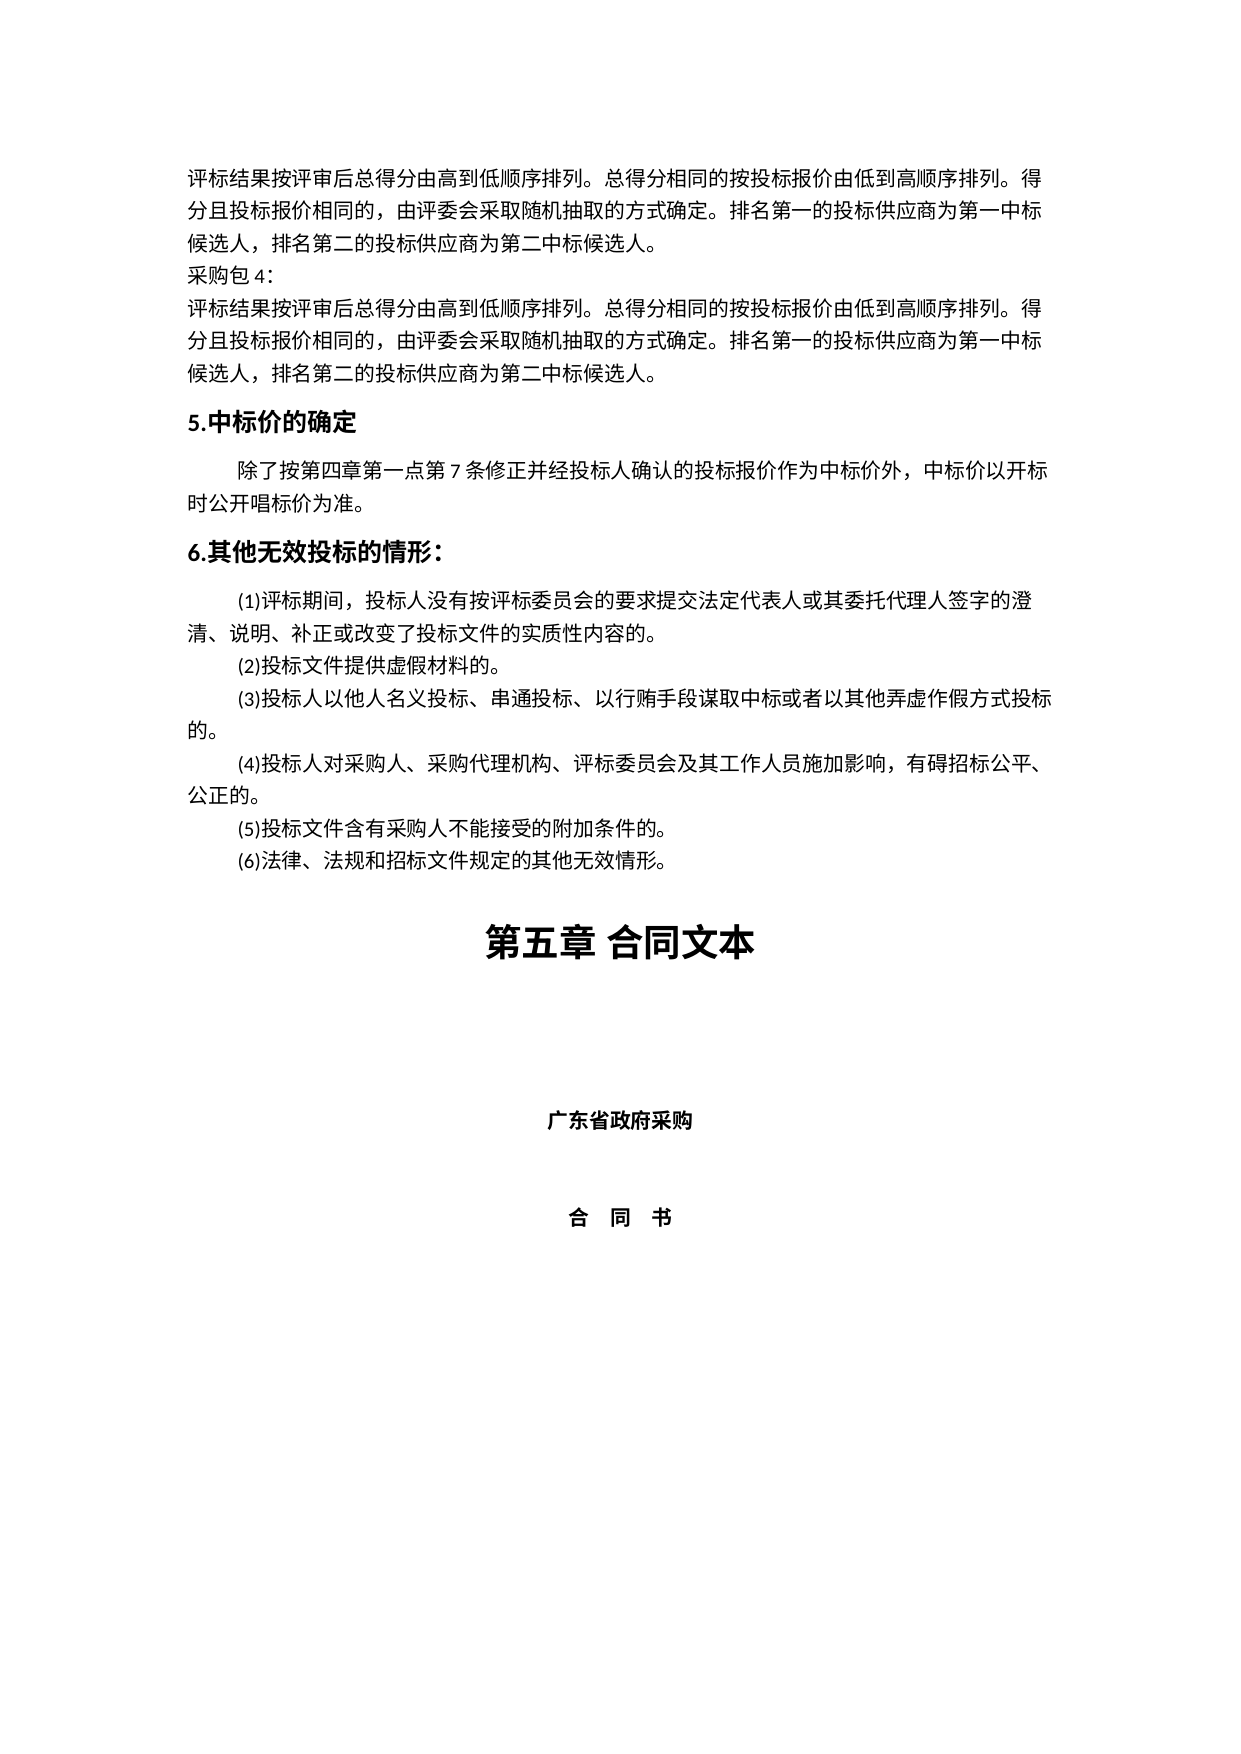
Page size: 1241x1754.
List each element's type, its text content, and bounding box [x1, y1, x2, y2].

text 广东省政府采购 [187, 1104, 1053, 1137]
text (2)投标文件提供虚假材料的。 [187, 649, 1053, 682]
text 除了按第四章第一点第7条修正并经投标人确认的投标报价作为中标价外，中标价以开标时公开唱标价为准。 [187, 454, 1053, 519]
text 5.中标价的确定 [187, 389, 1053, 454]
text 合 同 书 [187, 1201, 1053, 1233]
text (5)投标文件含有采购人不能接受的附加条件的。 [187, 812, 1053, 844]
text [187, 162, 1053, 259]
text (3)投标人以他人名义投标、串通投标、以行贿手段谋取中标或者以其他弄虚作假方式投标的。 [187, 682, 1053, 747]
text (4)投标人对采购人、采购代理机构、评标委员会及其工作人员施加影响，有碍招标公平、公正的。 [187, 747, 1053, 812]
text 采购包4： [187, 259, 1053, 292]
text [187, 292, 1053, 389]
text 第五章 合同文本 [187, 909, 1053, 974]
text (1)评标期间，投标人没有按评标委员会的要求提交法定代表人或其委托代理人签字的澄清、说明、补正或改变了投标文件的实质性内容的。 [187, 584, 1053, 649]
text 6.其他无效投标的情形： [187, 519, 1053, 584]
text (6)法律、法规和招标文件规定的其他无效情形。 [187, 844, 1053, 877]
